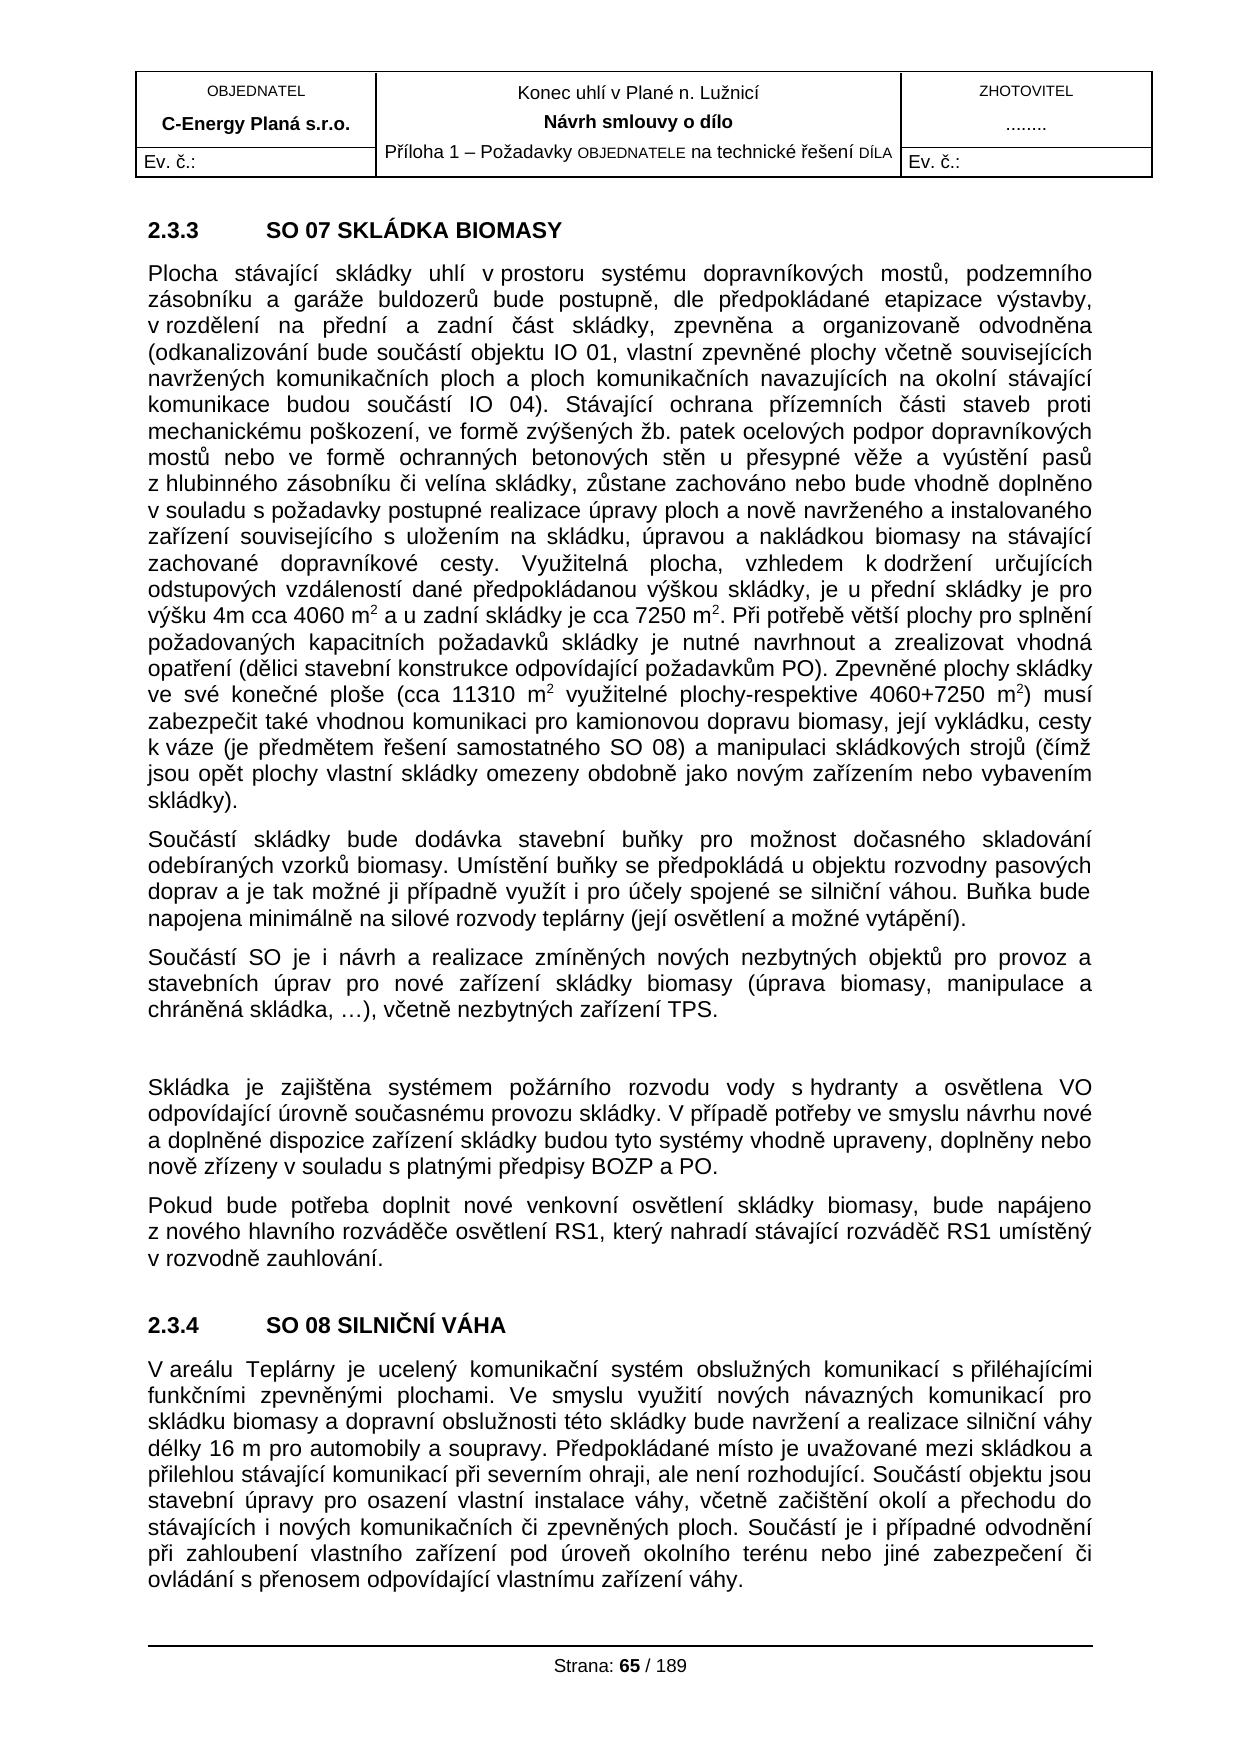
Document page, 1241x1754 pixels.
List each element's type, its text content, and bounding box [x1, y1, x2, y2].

text Plocha stávající skládky uhlí v prostoru systému dopravníkových mostů, podzemního zásobníku a garáže buldozerů bude postupně, dle předpokládané etapizace výstavby, v rozdělení na přední a zadní část skládky, zpevněna a organizovaně odvodněna (odkanalizování bude součástí objektu IO 01, vlastní zpevněné plochy včetně souvisejících navržených komunikačních ploch a ploch komunikačních navazujících na okolní stávající komunikace budou součástí IO 04). Stávající ochrana přízemních části staveb proti mechanickému poškození, ve formě zvýšených žb. patek ocelových podpor dopravníkových mostů nebo ve formě ochranných betonových stěn u přesypné věže a vyústění pasů z hlubinného zásobníku či velína skládky, zůstane zachováno nebo bude vhodně doplněno v souladu s požadavky postupné realizace úpravy ploch a nově navrženého a instalovaného zařízení souvisejícího s uložením na skládku, úpravou a nakládkou biomasy na stávající zachované dopravníkové cesty. Využitelná plocha, vzhledem k dodržení určujících odstupových vzdáleností dané předpokládanou výškou skládky, je u přední skládky je pro výšku 4m cca 4060 m2 a u zadní skládky je cca 7250 m2. Při potřebě větší plochy pro splnění požadovaných kapacitních požadavků skládky je nutné navrhnout a zrealizovat vhodná opatření (dělici stavební konstrukce odpovídající požadavkům PO). Zpevněné plochy skládky ve své konečné ploše (cca 11310 m2 využitelné plochy-respektive 4060+7250 m2) musí zabezpečit také vhodnou komunikaci pro kamionovou dopravu biomasy, její vykládku, cesty k váze (je předmětem řešení samostatného SO 08) a manipulaci skládkových strojů (čímž jsou opět plochy vlastní skládky omezeny obdobně jako novým zařízením nebo vybavením skládky). [148, 259, 1093, 813]
text Součástí skládky bude dodávka stavební buňky pro možnost dočasného skladování odebíraných vzorků biomasy. Umístění buňky se předpokládá u objektu rozvodny pasových doprav a je tak možné ji případně využít i pro účely spojené se silniční váhou. Buňka bude napojena minimálně na silové rozvody teplárny (její osvětlení a možné vytápění). [148, 826, 1093, 931]
text Pokud bude potřeba doplnit nové venkovní osvětlení skládky biomasy, bude napájeno z nového hlavního rozváděče osvětlení RS1, který nahradí stávající rozváděč RS1 umístěný v rozvodně zauhlování. [148, 1192, 1093, 1271]
subtitle 2.3.3 SO 07 Skládka biomasy [148, 217, 1093, 243]
subtitle 2.3.4 SO 08 Silniční váha [148, 1312, 1093, 1339]
text V areálu Teplárny je ucelený komunikační systém obslužných komunikací s přiléhajícími funkčními zpevněnými plochami. Ve smyslu využití nových návazných komunikací pro skládku biomasy a dopravní obslužnosti této skládky bude navržení a realizace silniční váhy délky 16 m pro automobily a soupravy. Předpokládané místo je uvažované mezi skládkou a přilehlou stávající komunikací při severním ohraji, ale není rozhodující. Součástí objektu jsou stavební úpravy pro osazení vlastní instalace váhy, včetně začištění okolí a přechodu do stávajících i nových komunikačních či zpevněných ploch. Součástí je i případné odvodnění při zahloubení vlastního zařízení pod úroveň okolního terénu nebo jiné zabezpečení či ovládání s přenosem odpovídající vlastnímu zařízení váhy. [148, 1356, 1093, 1593]
text Skládka je zajištěna systémem požárního rozvodu vody s hydranty a osvětlena VO odpovídající úrovně současnému provozu skládky. V případě potřeby ve smyslu návrhu nové a doplněné dispozice zařízení skládky budou tyto systémy vhodně upraveny, doplněny nebo nově zřízeny v souladu s platnými předpisy BOZP a PO. [148, 1074, 1093, 1179]
text Součástí SO je i návrh a realizace zmíněných nových nezbytných objektů pro provoz a stavebních úprav pro nové zařízení skládky biomasy (úprava biomasy, manipulace a chráněná skládka, …), včetně nezbytných zařízení TPS. [148, 943, 1093, 1022]
